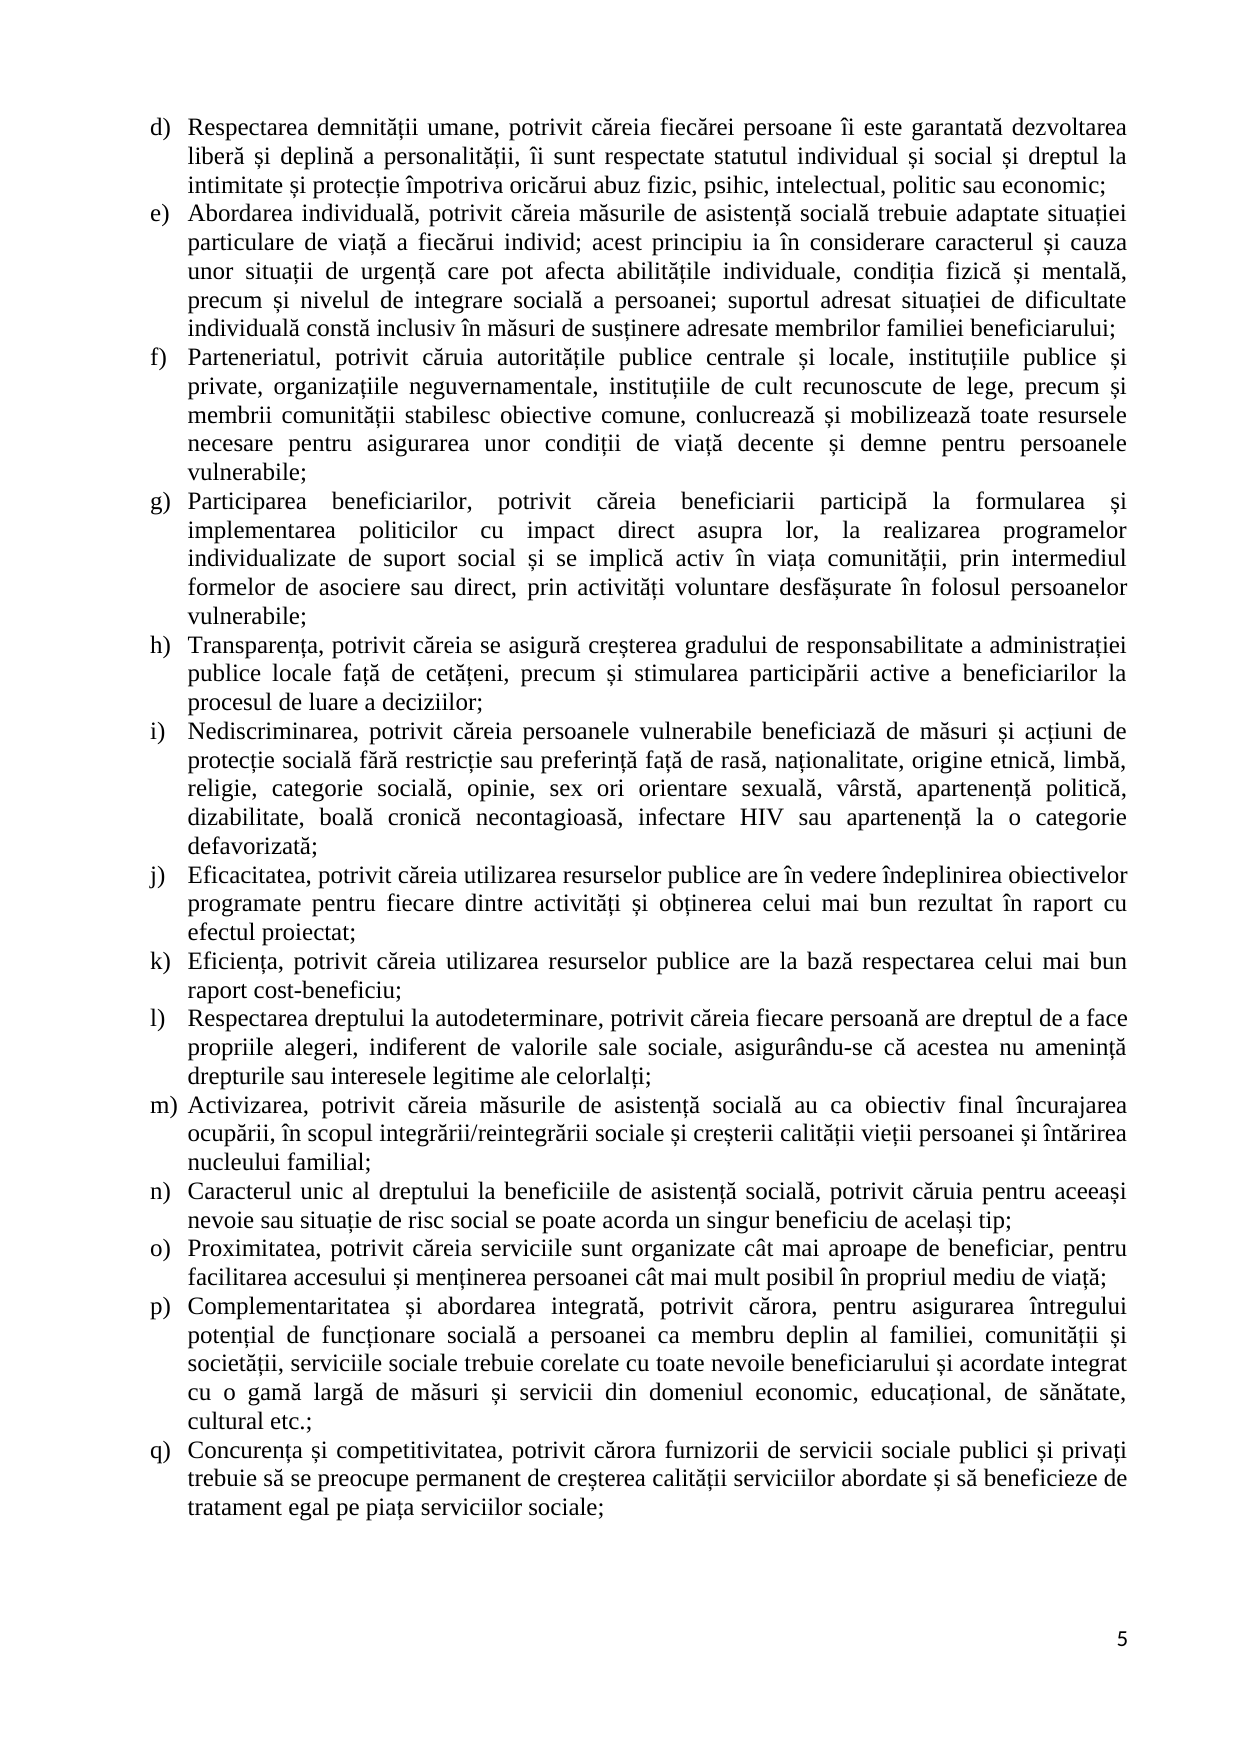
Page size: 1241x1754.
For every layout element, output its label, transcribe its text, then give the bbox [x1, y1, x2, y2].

list Abordarea individuală, potrivit căreia măsurile de asistență socială trebuie adaptate situației particulare de viață a fiecărui individ; acest principiu ia în considerare caracterul și cauza unor situații de urgență care pot afecta abilitățile individuale, condiția fizică și mentală, precum și nivelul de integrare socială a persoanei; suportul adresat situației de dificultate individuală constă inclusiv în măsuri de susținere adresate membrilor familiei beneficiarului; [150, 198, 1128, 342]
list Complementaritatea și abordarea integrată, potrivit cărora, pentru asigurarea întregului potențial de funcționare socială a persoanei ca membru deplin al familiei, comunității și societății, serviciile sociale trebuie corelate cu toate nevoile beneficiarului și acordate integrat cu o gamă largă de măsuri și servicii din domeniul economic, educațional, de sănătate, cultural etc.; [150, 1291, 1128, 1435]
list Caracterul unic al dreptului la beneficiile de asistență socială, potrivit căruia pentru aceeași nevoie sau situație de risc social se poate acorda un singur beneficiu de același tip; [150, 1176, 1128, 1233]
list Nediscriminarea, potrivit căreia persoanele vulnerabile beneficiază de măsuri și acțiuni de protecție socială fără restricție sau preferință față de rasă, naționalitate, origine etnică, limbă, religie, categorie socială, opinie, sex ori orientare sexuală, vârstă, apartenență politică, dizabilitate, boală cronică necontagioasă, infectare HIV sau apartenență la o categorie defavorizată; [150, 716, 1128, 860]
list Eficacitatea, potrivit căreia utilizarea resurselor publice are în vedere îndeplinirea obiectivelor programate pentru fiecare dintre activități și obținerea celui mai bun rezultat în raport cu efectul proiectat; [150, 860, 1128, 946]
list Proximitatea, potrivit căreia serviciile sunt organizate cât mai aproape de beneficiar, pentru facilitarea accesului și menținerea persoanei cât mai mult posibil în propriul mediu de viață; [150, 1233, 1128, 1291]
list Respectarea dreptului la autodeterminare, potrivit căreia fiecare persoană are dreptul de a face propriile alegeri, indiferent de valorile sale sociale, asigurându-se că acestea nu amenință drepturile sau interesele legitime ale celorlalți; [150, 1003, 1128, 1090]
list Activizarea, potrivit căreia măsurile de asistență socială au ca obiectiv final încurajarea ocupării, în scopul integrării/reintegrării sociale și creșterii calității vieții persoanei și întărirea nucleului familial; [150, 1090, 1128, 1176]
list Transparența, potrivit căreia se asigură creșterea gradului de responsabilitate a administrației publice locale față de cetățeni, precum și stimularea participării active a beneficiarilor la procesul de luare a deciziilor; [150, 630, 1128, 716]
list Parteneriatul, potrivit căruia autoritățile publice centrale și locale, instituțiile publice și private, organizațiile neguvernamentale, instituțiile de cult recunoscute de lege, precum și membrii comunității stabilesc obiective comune, conlucrează și mobilizează toate resursele necesare pentru asigurarea unor condiții de viață decente și demne pentru persoanele vulnerabile; [150, 342, 1128, 486]
list Eficiența, potrivit căreia utilizarea resurselor publice are la bază respectarea celui mai bun raport cost-beneficiu; [150, 946, 1128, 1003]
list Participarea beneficiarilor, potrivit căreia beneficiarii participă la formularea și implementarea politicilor cu impact direct asupra lor, la realizarea programelor individualizate de suport social și se implică activ în viața comunității, prin intermediul formelor de asociere sau direct, prin activități voluntare desfășurate în folosul persoanelor vulnerabile; [150, 486, 1128, 630]
list Respectarea demnității umane, potrivit căreia fiecărei persoane îi este garantată dezvoltarea liberă și deplină a personalității, îi sunt respectate statutul individual și social și dreptul la intimitate și protecție împotriva oricărui abuz fizic, psihic, intelectual, politic sau economic; [150, 112, 1128, 198]
list Concurența și competitivitatea, potrivit cărora furnizorii de servicii sociale publici și privați trebuie să se preocupe permanent de creșterea calității serviciilor abordate și să beneficieze de tratament egal pe piața serviciilor sociale; [150, 1435, 1128, 1521]
